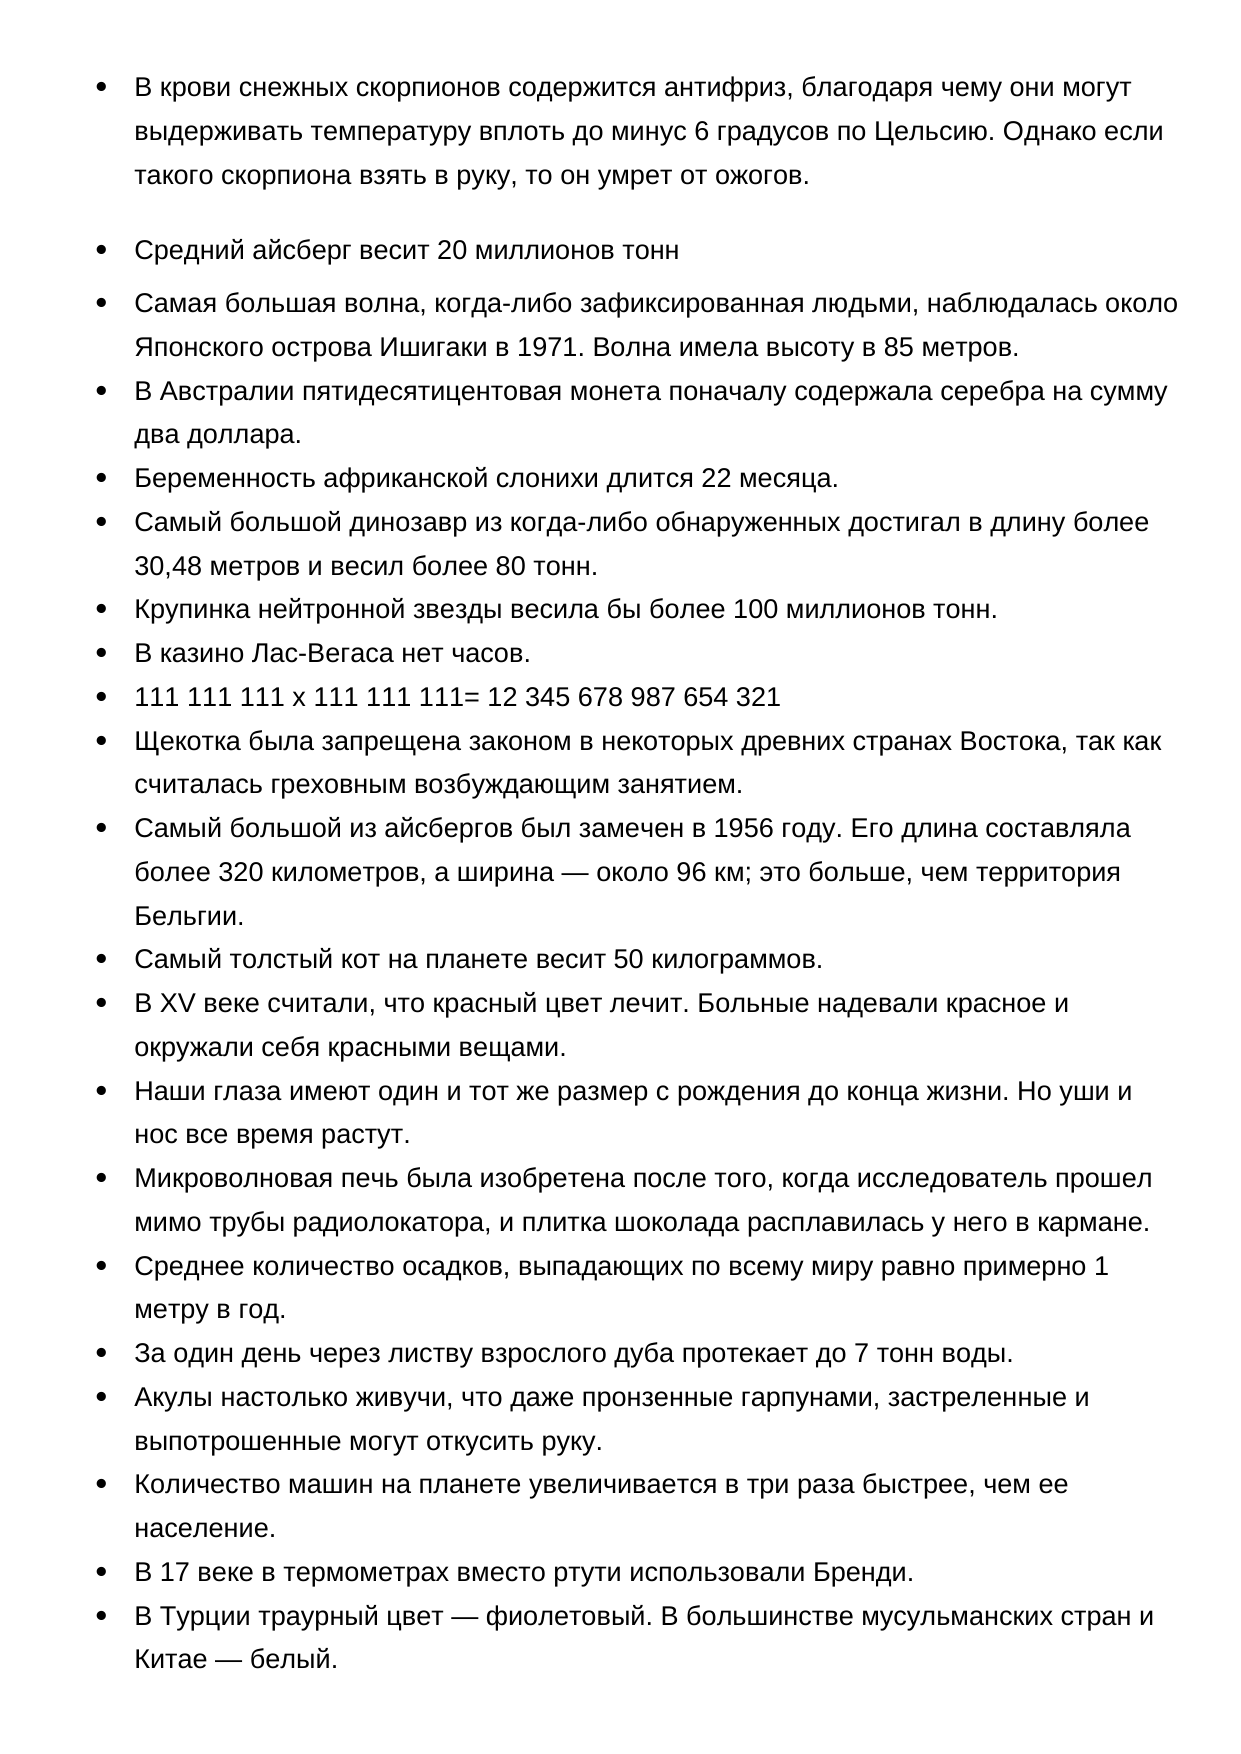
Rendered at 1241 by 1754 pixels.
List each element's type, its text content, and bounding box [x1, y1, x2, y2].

list В Турции траурный цвет — фиолетовый. В большинстве мусульманских стран и Китае — белый. [97, 1587, 1181, 1675]
list Микроволновая печь была изобретена после того, когда исследователь прошел мимо трубы радиолокатора, и плитка шоколада расплавилась у него в кармане. [97, 1150, 1181, 1237]
list Количество машин на планете увеличивается в три раза быстрее, чем ее население. [97, 1456, 1181, 1543]
list Акулы настолько живучи, что даже пронзенные гарпунами, застреленные и выпотрошенные могут откусить руку. [97, 1368, 1181, 1456]
list Самая большая волна, когда-либо зафиксированная людьми, наблюдалась около Японского острова Ишигаки в 1971. Волна имела высоту в 85 метров. [97, 275, 1181, 362]
list В XV веке считали, что красный цвет лечит. Больные надевали красное и окружали себя красными вещами. [97, 975, 1181, 1062]
list В крови снежных скорпионов содержится антифриз, благодаря чему они могут выдерживать температуру вплоть до минус 6 градусов по Цельсию. Однако если такого скорпиона взять в руку, то он умрет от ожогов. [97, 59, 1181, 190]
list Самый толстый кот на планете весит 50 килограммов. [97, 931, 1181, 975]
list В 17 веке в термометрах вместо ртути использовали Бренди. [97, 1543, 1181, 1587]
list В казино Лас-Вегаса нет часов. [97, 625, 1181, 668]
list За один день через листву взрослого дуба протекает до 7 тонн воды. [97, 1325, 1181, 1368]
list 111 111 111 x 111 111 111= 12 345 678 987 654 321 [97, 668, 1181, 712]
list Средний айсберг весит 20 миллионов тонн [97, 222, 1181, 265]
list Наши глаза имеют один и тот же размер с рождения до конца жизни. Но уши и нос все время растут. [97, 1062, 1181, 1150]
list Беременность африканской слонихи длится 22 месяца. [97, 450, 1181, 493]
list Крупинка нейтронной звезды весила бы более 100 миллионов тонн. [97, 581, 1181, 625]
list Щекотка была запрещена законом в некоторых древних странах Востока, так как считалась греховным возбуждающим занятием. [97, 712, 1181, 800]
list Самый большой из айсбергов был замечен в 1956 году. Его длина составляла более 320 километров, а ширина — около 96 км; это больше, чем территория Бельгии. [97, 800, 1181, 931]
list Самый большой динозавр из когда-либо обнаруженных достигал в длину более 30,48 метров и весил более 80 тонн. [97, 493, 1181, 581]
list Среднее количество осадков, выпадающих по всему миру равно примерно 1 метру в год. [97, 1237, 1181, 1325]
list В Австралии пятидесятицентовая монета поначалу содержала серебра на сумму два доллара. [97, 362, 1181, 450]
